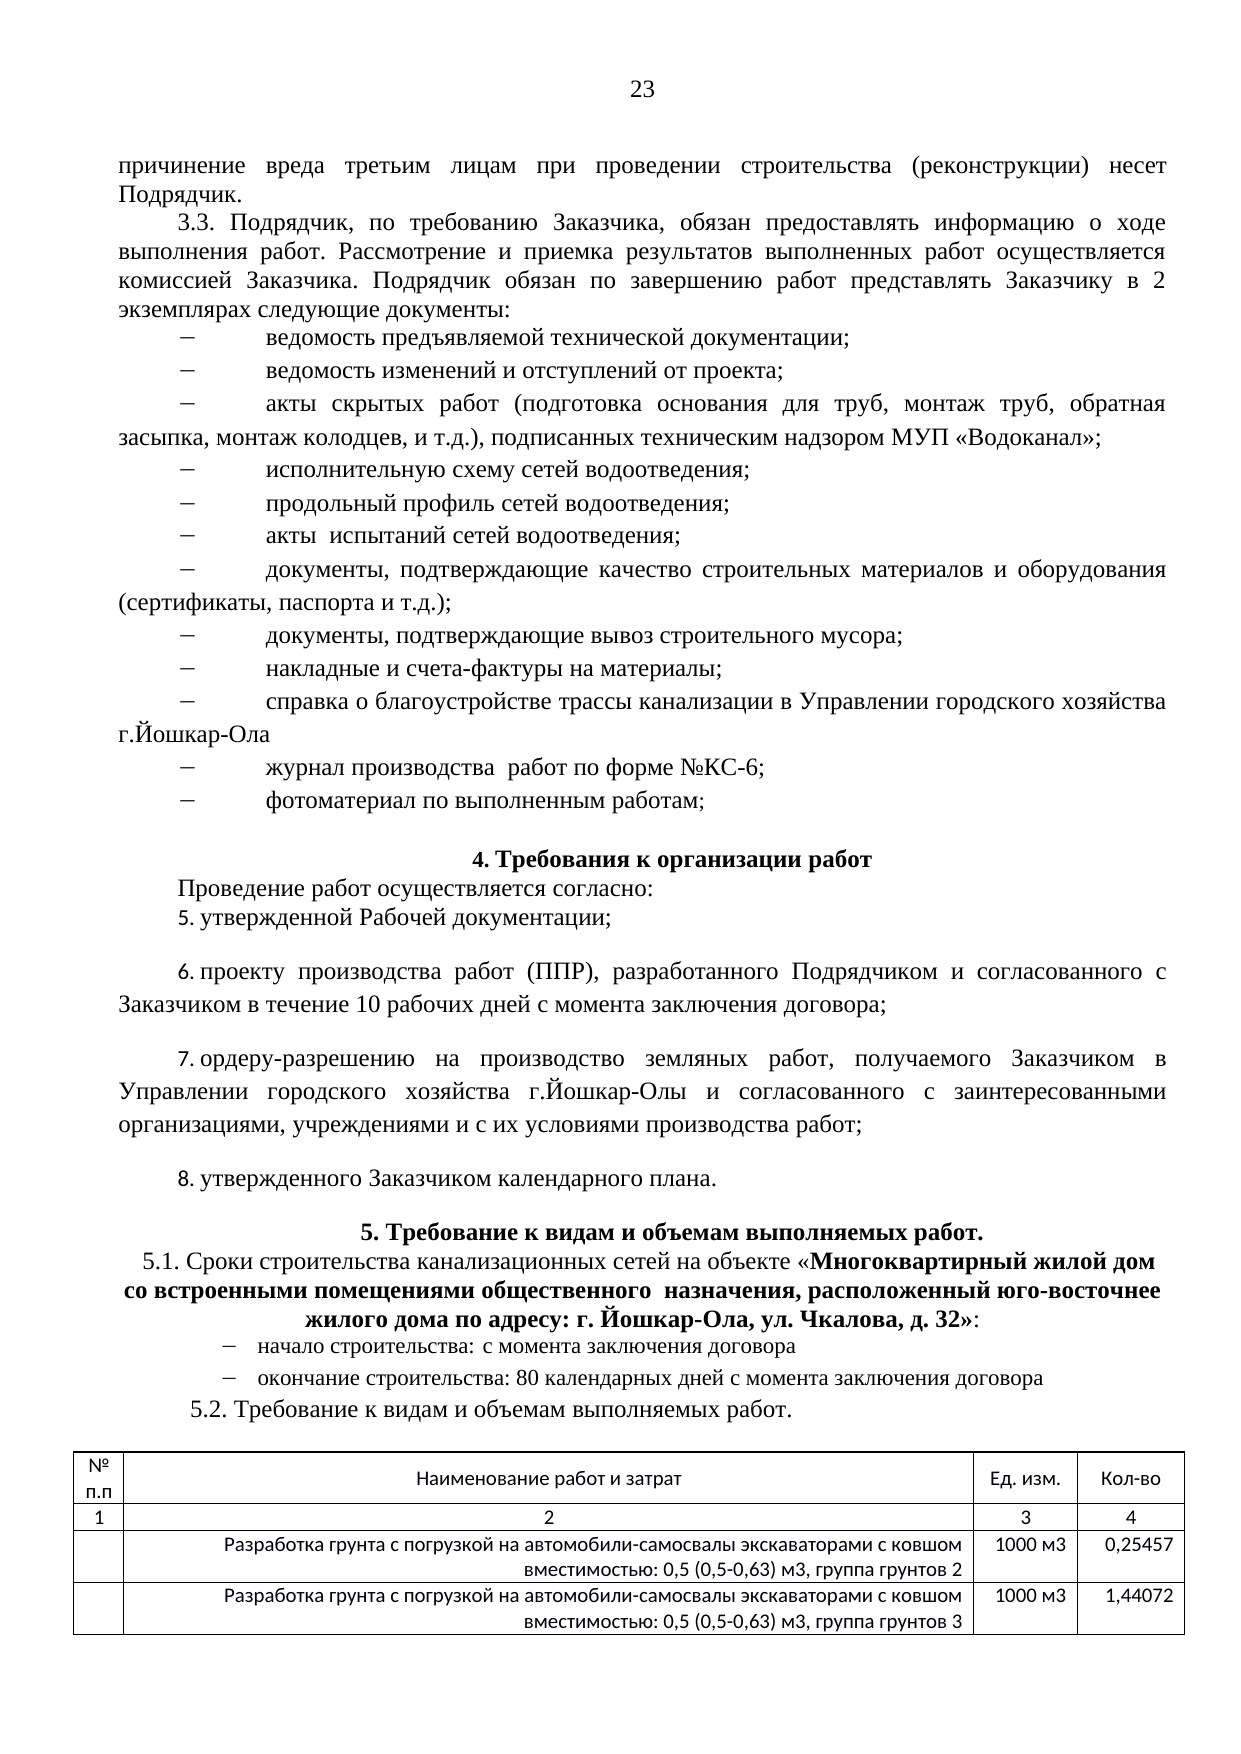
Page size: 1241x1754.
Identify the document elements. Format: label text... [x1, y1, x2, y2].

table_cell Разработка грунта с погрузкой на автомобили-самосвалы экскаваторами с ковшом вместимостью: 0,5 (0,5-0,63) м3, группа грунтов 2 [124, 1531, 973, 1582]
list ведомость предъявляемой технической документации; [118, 322, 1167, 351]
list утвержденной Рабочей документации; [118, 902, 1167, 931]
text 5. Требование к видам и объемам выполняемых работ. [118, 1217, 1167, 1246]
list журнал производства работ по форме №КС-6; [118, 752, 1167, 781]
table_cell 4 [1078, 1504, 1184, 1530]
table_cell [74, 1583, 123, 1633]
list фотоматериал по выполненным работам; [118, 785, 1167, 813]
list проекту производства работ (ППР), разработанного Подрядчиком и согласованного с Заказчиком в течение 10 рабочих дней с момента заключения договора; [118, 956, 1167, 1018]
text 3.3. Подрядчик, по требованию Заказчика, обязан предоставлять информацию о ходе выполнения работ. Рассмотрение и приемка результатов выполненных работ осуществляется комиссией Заказчика. Подрядчик обязан по завершению работ представлять Заказчику в 2 экземплярах следующие документы: [118, 207, 1167, 322]
list ведомость изменений и отступлений от проекта; [118, 356, 1167, 384]
list справка о благоустройстве трассы канализации в Управлении городского хозяйства г.Йошкар-Ола [118, 686, 1167, 747]
list акты испытаний сетей водоотведения; [118, 521, 1167, 549]
text Проведение работ осуществляется согласно: [118, 873, 1167, 902]
text 4. Требования к организации работ [118, 844, 1167, 873]
list исполнительную схему сетей водоотведения; [118, 454, 1167, 483]
table_cell Разработка грунта с погрузкой на автомобили-самосвалы экскаваторами с ковшом вместимостью: 0,5 (0,5-0,63) м3, группа грунтов 3 [124, 1583, 973, 1633]
text 5.2. Требование к видам и объемам выполняемых работ. [118, 1394, 1167, 1423]
list накладные и счета-фактуры на материалы; [118, 653, 1167, 681]
list акты скрытых работ (подготовка основания для труб, монтаж труб, обратная засыпка, монтаж колодцев, и т.д.), подписанных техническим надзором МУП «Водоканал»; [118, 388, 1167, 450]
list ордеру-разрешению на производство земляных работ, получаемого Заказчиком в Управлении городского хозяйства г.Йошкар-Олы и согласованного с заинтересованными организациями, учреждениями и с их условиями производства работ; [118, 1043, 1167, 1138]
list продольный профиль сетей водоотведения; [118, 488, 1167, 516]
list документы, подтверждающие качество строительных материалов и оборудования (сертификаты, паспорта и т.д.); [118, 554, 1167, 615]
table_cell 1,44072 [1078, 1583, 1184, 1633]
table_header Кол-во [1078, 1453, 1184, 1503]
table_cell 1 [74, 1504, 123, 1530]
text 5.1. Сроки строительства канализационных сетей на объекте «Многоквартирный жилой дом со встроенными помещениями общественного назначения, расположенный юго-восточнее жилого дома по адресу: г. Йошкар-Ола, ул. Чкалова, д. 32»: [118, 1246, 1167, 1332]
table_cell 0,25457 [1078, 1531, 1184, 1582]
table_header № п.п [74, 1453, 123, 1503]
list окончание строительства: 80 календарных дней с момента заключения договора [220, 1364, 1167, 1390]
table_cell 1000 м3 [974, 1531, 1077, 1582]
list начало строительства: с момента заключения договора [220, 1332, 1167, 1359]
table_header Ед. изм. [974, 1453, 1077, 1503]
table_cell 3 [974, 1504, 1077, 1530]
table_cell 2 [124, 1504, 973, 1530]
list утвержденного Заказчиком календарного плана. [118, 1163, 1167, 1192]
table_cell [74, 1531, 123, 1582]
table_header Наименование работ и затрат [124, 1453, 973, 1503]
table_cell 1000 м3 [974, 1583, 1077, 1633]
list документы, подтверждающие вывоз строительного мусора; [118, 620, 1167, 648]
